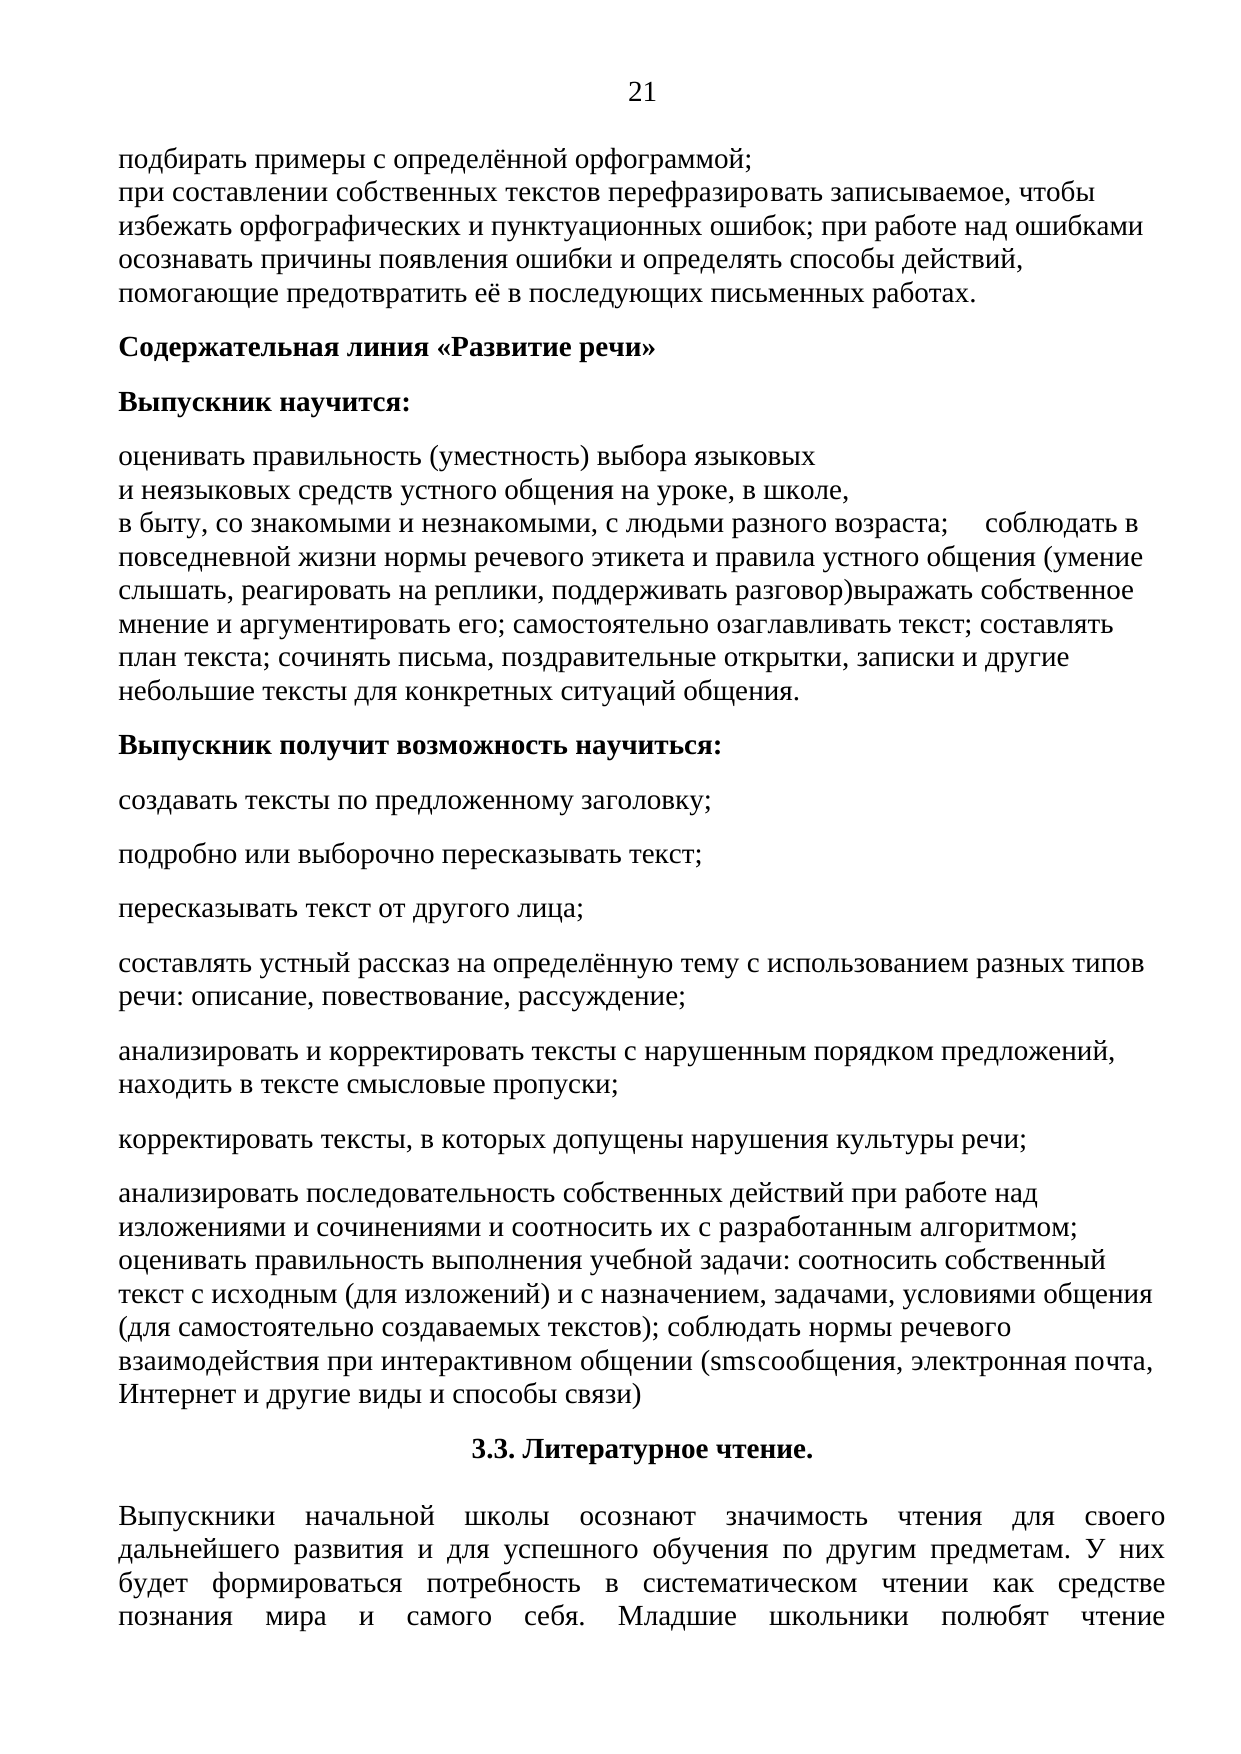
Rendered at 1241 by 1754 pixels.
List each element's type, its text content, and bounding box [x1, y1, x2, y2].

text оценивать правильность (уместность) выбора языковых и неязыковых средств устного общения на уроке, в школе, в быту, со знакомыми и незнакомыми, с людьми разного возраста; соблюдать в повседневной жизни нормы речевого этикета и правила устного общения (умение слышать, реагировать на реплики, поддерживать разговор)выражать собственное мнение и аргументировать его; самостоятельно озаглавливать текст; составлять план текста; сочинять письма, поздравительные открытки, записки и другие небольшие тексты для конкретных ситуаций общения. [118, 438, 1167, 707]
text Содержательная линия «Развитие речи» [118, 329, 1167, 363]
text Выпускник получит возможность научиться: [118, 727, 1167, 761]
text пересказывать текст от другого лица; [118, 891, 1167, 924]
text при составлении собственных текстов перефразировать записываемое, чтобы избежать орфографических и пунктуационных ошибок; при работе над ошибками осознавать причины появления ошибки и определять способы действий, помогающие предотвратить её в последующих письменных работах. [118, 174, 1167, 309]
text создавать тексты по предложенному заголовку; [118, 782, 1167, 815]
text корректировать тексты, в которых допущены нарушения культуры речи; [118, 1121, 1167, 1154]
text Выпускник научится: [118, 384, 1167, 417]
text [118, 1498, 1167, 1632]
text подбирать примеры с определённой орфограммой; [118, 141, 1167, 174]
text анализировать и корректировать тексты с нарушенным порядком предложений, находить в тексте смысловые пропуски; [118, 1033, 1167, 1100]
text 3.3. Литературное чтение. [118, 1431, 1167, 1464]
text подробно или выборочно пересказывать текст; [118, 836, 1167, 870]
text составлять устный рассказ на определённую тему с использованием разных типов речи: описание, повествование, рассуждение; [118, 945, 1167, 1012]
text анализировать последовательность собственных действий при работе над изложениями и сочинениями и соотносить их с разработанным алгоритмом; оценивать правильность выполнения учебной задачи: соотносить собственный текст с исходным (для изложений) и с назначением, задачами, условиями общения (для самостоятельно создаваемых текстов); соблюдать нормы речевого взаимодействия при интерактивном общении (sms­сообщения, электронная почта, Интернет и другие виды и способы связи) [118, 1175, 1167, 1410]
